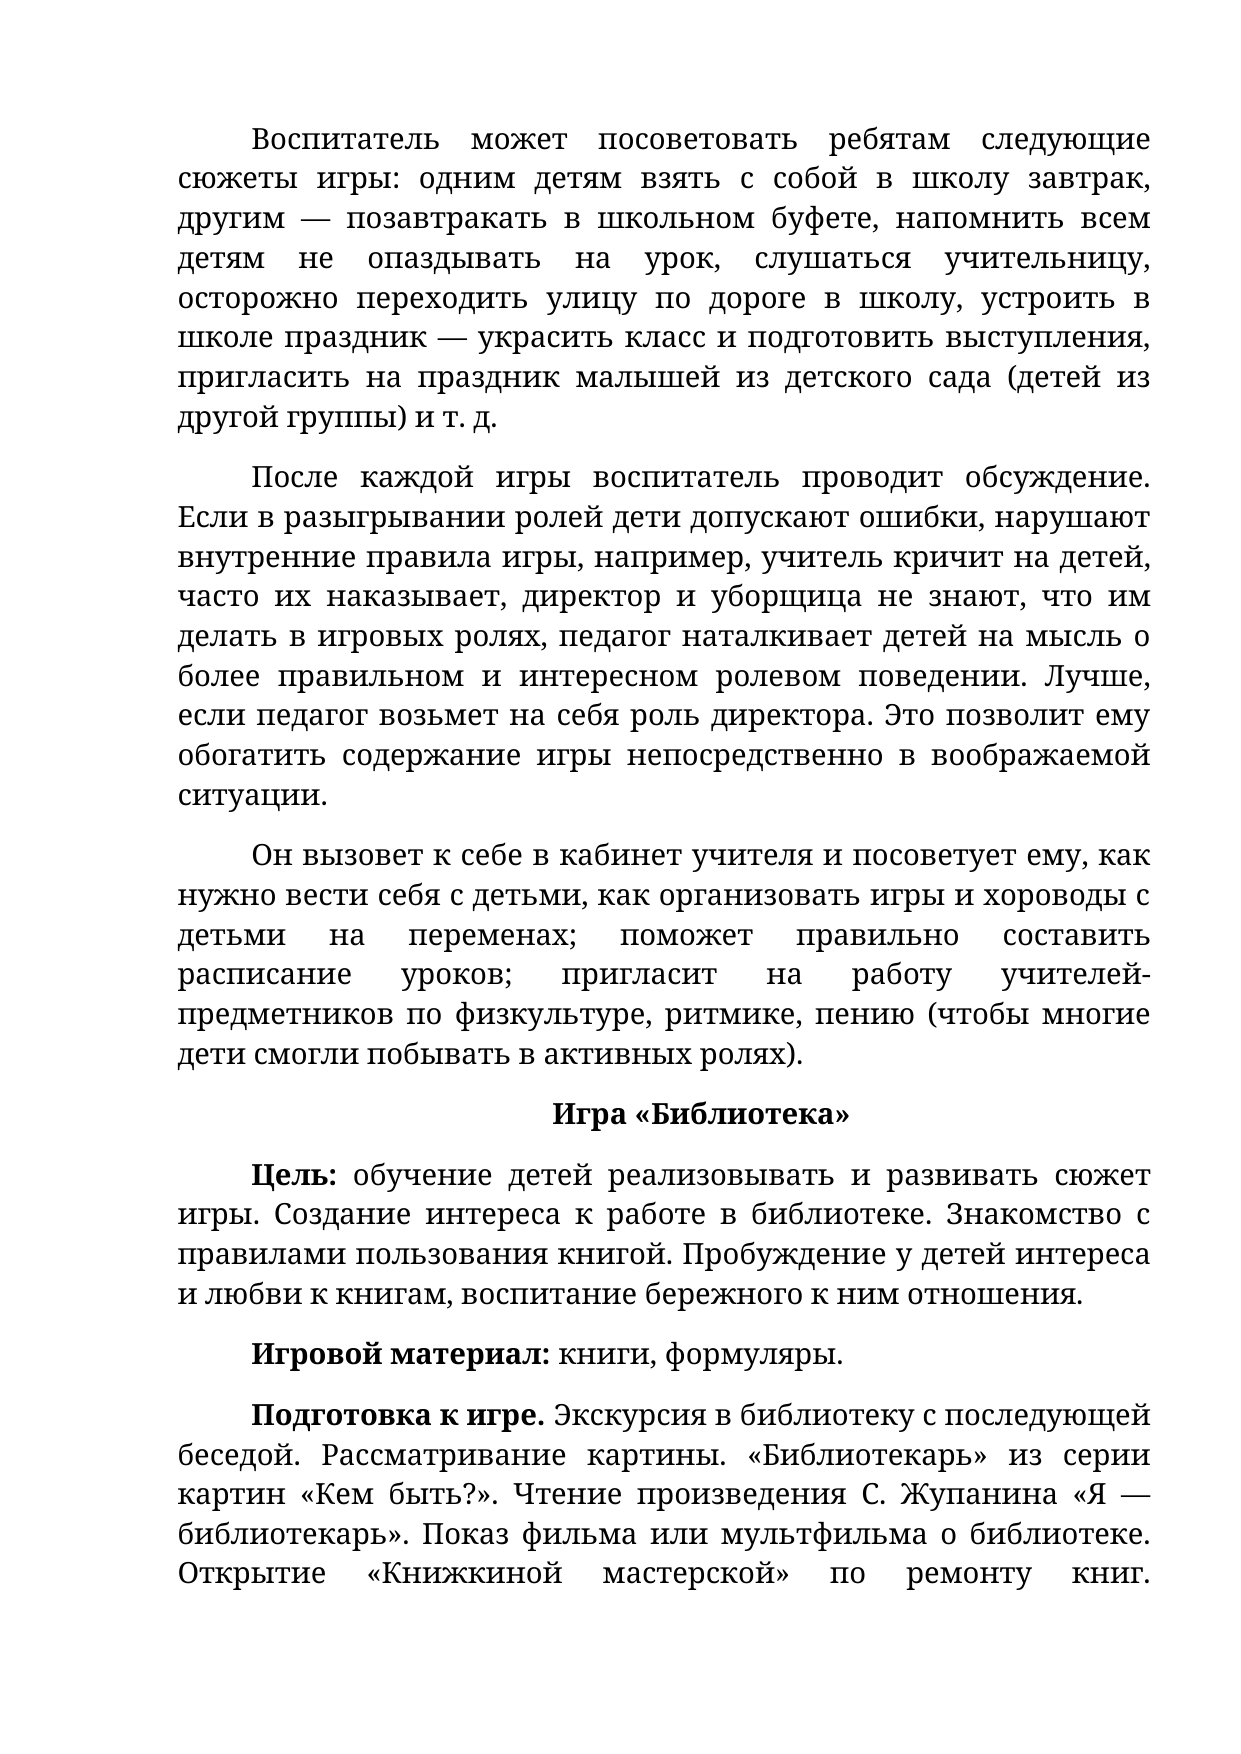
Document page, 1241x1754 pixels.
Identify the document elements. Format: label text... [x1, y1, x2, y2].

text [177, 1394, 1152, 1592]
text Игровой материал: книги, формуляры. [177, 1333, 1152, 1373]
text Воспитатель может посоветовать ребятам следующие сюжеты игры: одним детям взять с собой в школу завтрак, другим — позавтракать в школьном буфете, напомнить всем детям не опаздывать на урок, слушаться учительницу, осторожно переходить улицу по дороге в школу, устроить в школе праздник — украсить класс и подготовить выступления, пригласить на праздник малышей из детского сада (детей из другой группы) и т. д. [177, 118, 1152, 436]
text Цель: обучение детей реализовывать и развивать сюжет игры. Создание интереса к работе в библиотеке. Знакомство с правилами пользования книгой. Пробуждение у детей интереса и любви к книгам, воспитание бережного к ним отношения. [177, 1154, 1152, 1313]
text Он вызовет к себе в кабинет учителя и посоветует ему, как нужно вести себя с детьми, как организовать игры и хороводы с детьми на переменах; поможет правильно составить расписание уроков; пригласит на работу учителей-предметников по физкультуре, ритмике, пению (чтобы многие дети смогли побывать в активных ролях). [177, 834, 1152, 1073]
text Игра «Библиотека» [177, 1093, 1152, 1133]
text После каждой игры воспитатель проводит обсуждение. Если в разыгрывании ролей дети допускают ошибки, нарушают внутренние правила игры, например, учитель кричит на детей, часто их наказывает, директор и уборщица не знают, что им делать в игровых ролях, педагог наталкивает детей на мысль о более правильном и интересном ролевом поведении. Лучше, если педагог возьмет на себя роль директора. Это позволит ему обогатить содержание игры непосредственно в воображаемой ситуации. [177, 456, 1152, 814]
